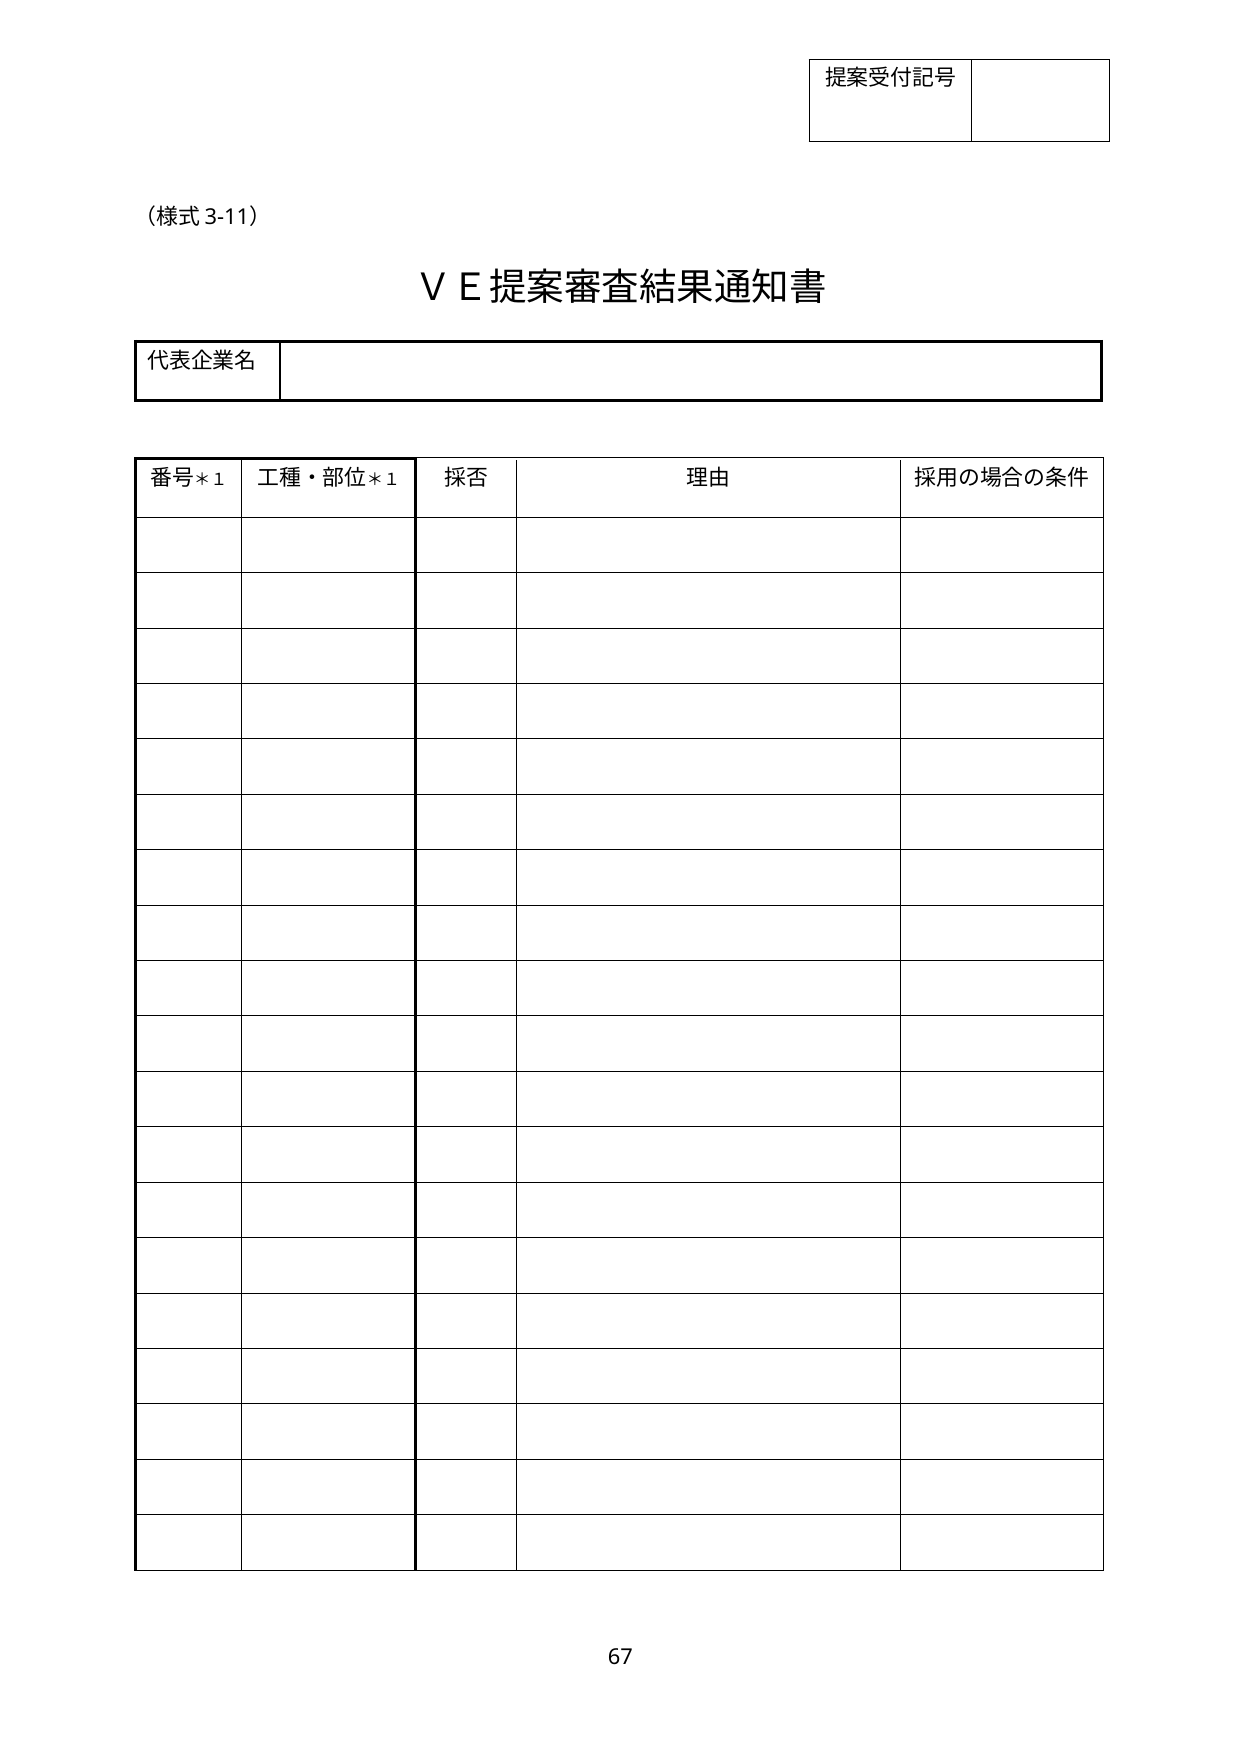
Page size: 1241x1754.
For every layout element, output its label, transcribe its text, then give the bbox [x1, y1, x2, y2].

table_cell [137, 629, 241, 683]
table_cell [901, 795, 1103, 849]
table_cell [517, 1404, 900, 1459]
table_cell [242, 795, 414, 849]
table_cell [901, 573, 1103, 627]
table_cell [517, 1072, 900, 1126]
table_cell [517, 906, 900, 960]
table_cell [417, 906, 516, 960]
table_cell [517, 795, 900, 849]
table_cell [417, 1127, 516, 1182]
table_cell [137, 1238, 241, 1292]
table_cell [417, 1515, 516, 1569]
table_cell [137, 573, 241, 627]
table_cell [242, 1515, 414, 1569]
table_header 採否 [417, 458, 516, 517]
table_cell [242, 1183, 414, 1237]
table_cell [137, 1183, 241, 1237]
table_cell [137, 684, 241, 738]
table_cell [517, 573, 900, 627]
table_cell [517, 850, 900, 904]
table_cell [901, 1183, 1103, 1237]
table_cell [901, 1072, 1103, 1126]
table_cell [417, 1294, 516, 1348]
table_cell [517, 1460, 900, 1514]
table_cell [242, 629, 414, 683]
table_cell [901, 1349, 1103, 1403]
table_cell [517, 961, 900, 1015]
table_cell [242, 573, 414, 627]
table_cell [417, 518, 516, 572]
table_cell [137, 850, 241, 904]
table_cell [901, 1294, 1103, 1348]
table_cell [242, 961, 414, 1015]
table_cell [901, 684, 1103, 738]
table_header 工種・部位＊１ [242, 460, 414, 517]
table_cell [901, 1016, 1103, 1071]
table_cell [517, 684, 900, 738]
table_header [281, 343, 1100, 399]
table_cell [517, 1294, 900, 1348]
table_cell [901, 1460, 1103, 1514]
table_cell [901, 739, 1103, 794]
table_cell [242, 1238, 414, 1292]
table_cell [417, 739, 516, 794]
table_cell [137, 1294, 241, 1348]
table_cell [417, 684, 516, 738]
table_cell [517, 1349, 900, 1403]
table_cell [417, 1016, 516, 1071]
table_header 採用の場合の条件 [900, 458, 1103, 517]
table_cell [242, 850, 414, 904]
table_cell [417, 1460, 516, 1514]
table_cell [517, 518, 900, 572]
table_cell [901, 1404, 1103, 1459]
table_cell [417, 795, 516, 849]
table_cell [137, 1016, 241, 1071]
table_cell [242, 1460, 414, 1514]
table_cell [417, 850, 516, 904]
table_cell [242, 906, 414, 960]
table_cell [242, 1072, 414, 1126]
table_cell [137, 1349, 241, 1403]
table_cell [517, 1016, 900, 1071]
table_cell [517, 1515, 900, 1569]
table_cell [417, 629, 516, 683]
table_cell [901, 1127, 1103, 1182]
table_header 番号＊１ [137, 460, 241, 517]
table_cell [417, 1349, 516, 1403]
table_cell [901, 961, 1103, 1015]
table_cell [137, 1404, 241, 1459]
table_header 代表企業名 [137, 343, 279, 399]
table_cell [137, 1072, 241, 1126]
table_cell [242, 1349, 414, 1403]
table_cell [901, 850, 1103, 904]
table_cell [137, 739, 241, 794]
table_cell [242, 1294, 414, 1348]
table_cell [417, 1238, 516, 1292]
table_cell [242, 1016, 414, 1071]
table_cell [137, 961, 241, 1015]
table_cell [417, 1183, 516, 1237]
text （様式3-11） [134, 199, 1106, 231]
table_cell [901, 629, 1103, 683]
table_cell [901, 1238, 1103, 1292]
table_cell [901, 1515, 1103, 1569]
table_cell [137, 518, 241, 572]
table_cell [242, 739, 414, 794]
text ＶＥ提案審査結果通知書 [134, 257, 1106, 311]
table_cell [242, 518, 414, 572]
table_cell [517, 1183, 900, 1237]
table_header 理由 [516, 458, 900, 517]
table_cell [137, 1515, 241, 1569]
table_cell [417, 1404, 516, 1459]
table_cell [417, 1072, 516, 1126]
table_cell [137, 795, 241, 849]
table_cell [417, 961, 516, 1015]
table_cell [517, 739, 900, 794]
table_cell [137, 906, 241, 960]
table_cell [242, 1127, 414, 1182]
table_cell [901, 518, 1103, 572]
table_cell [242, 684, 414, 738]
table_cell [242, 1404, 414, 1459]
table_cell [901, 906, 1103, 960]
table_cell [137, 1127, 241, 1182]
table_cell [137, 1460, 241, 1514]
table_cell [517, 1238, 900, 1292]
table_cell [517, 629, 900, 683]
table_cell [417, 573, 516, 627]
table_cell [517, 1127, 900, 1182]
